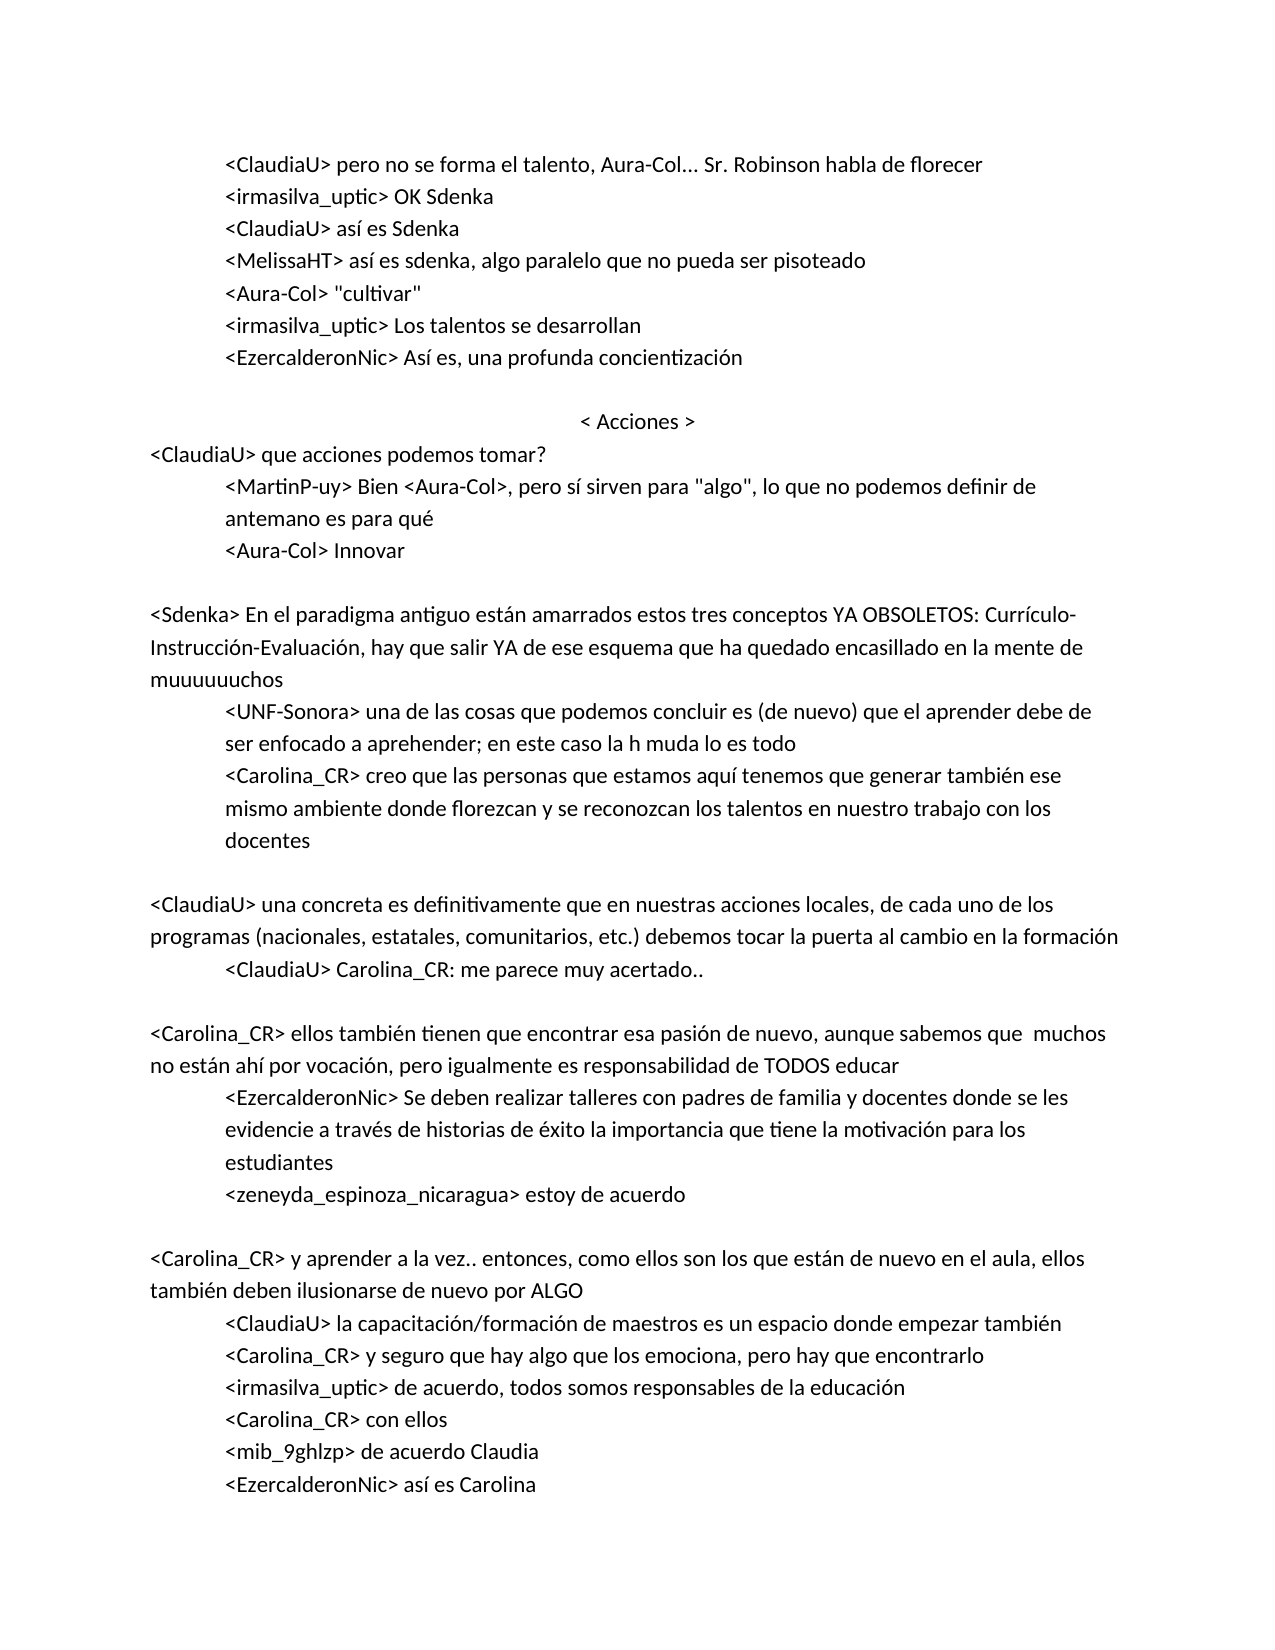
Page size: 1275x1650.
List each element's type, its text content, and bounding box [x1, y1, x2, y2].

text <irmasilva_uptic> Los talentos se desarrollan [150, 311, 1125, 339]
text <EzercalderonNic> Así es, una profunda concientización [150, 343, 1125, 371]
text <irmasilva_uptic> OK Sdenka [225, 182, 1125, 210]
text <ClaudiaU> la capacitación/formación de maestros es un espacio donde empezar también [150, 1309, 1125, 1337]
text <UNF-Sonora> una de las cosas que podemos concluir es (de nuevo) que el aprender debe de ser enfocado a aprehender; en este caso la h muda lo es todo [225, 697, 1125, 757]
text <Aura-Col> Innovar [225, 536, 1125, 564]
text <Aura-Col> "cultivar" [150, 279, 1125, 307]
text <Carolina_CR> con ellos [150, 1405, 1125, 1433]
text <ClaudiaU> una concreta es definitivamente que en nuestras acciones locales, de cada uno de los programas (nacionales, estatales, comunitarios, etc.) debemos tocar la puerta al cambio en la formación [150, 890, 1125, 951]
text <mib_9ghlzp> de acuerdo Claudia [225, 1437, 1125, 1466]
text <Carolina_CR> y seguro que hay algo que los emociona, pero hay que encontrarlo [150, 1341, 1125, 1369]
text < Acciones > [150, 407, 1125, 436]
text <Carolina_CR> ellos también tienen que encontrar esa pasión de nuevo, aunque sabemos que muchos no están ahí por vocación, pero igualmente es responsabilidad de TODOS educar [150, 1019, 1125, 1079]
text <ClaudiaU> que acciones podemos tomar? [150, 440, 1125, 468]
text <Sdenka> En el paradigma antiguo están amarrados estos tres conceptos YA OBSOLETOS: Currículo-Instrucción-Evaluación, hay que salir YA de ese esquema que ha quedado encasillado en la mente de muuuuuuchos [150, 601, 1125, 693]
text <ClaudiaU> pero no se forma el talento, Aura-Col... Sr. Robinson habla de florecer [225, 150, 1125, 178]
text <irmasilva_uptic> de acuerdo, todos somos responsables de la educación [150, 1373, 1125, 1401]
text <EzercalderonNic> así es Carolina [225, 1470, 1125, 1498]
text <Carolina_CR> creo que las personas que estamos aquí tenemos que generar también ese mismo ambiente donde florezcan y se reconozcan los talentos en nuestro trabajo con los docentes [225, 762, 1125, 854]
text <MelissaHT> así es sdenka, algo paralelo que no pueda ser pisoteado [225, 247, 1125, 274]
text <ClaudiaU> así es Sdenka [225, 214, 1125, 242]
text <MartinP-uy> Bien <Aura-Col>, pero sí sirven para "algo", lo que no podemos definir de antemano es para qué [225, 472, 1125, 532]
text <EzercalderonNic> Se deben realizar talleres con padres de familia y docentes donde se les evidencie a través de historias de éxito la importancia que tiene la motivación para los estudiantes [225, 1083, 1125, 1176]
text <ClaudiaU> Carolina_CR: me parece muy acertado.. [150, 955, 1125, 983]
text <zeneyda_espinoza_nicaragua> estoy de acuerdo [225, 1180, 1125, 1208]
text <Carolina_CR> y aprender a la vez.. entonces, como ellos son los que están de nuevo en el aula, ellos también deben ilusionarse de nuevo por ALGO [150, 1244, 1125, 1304]
